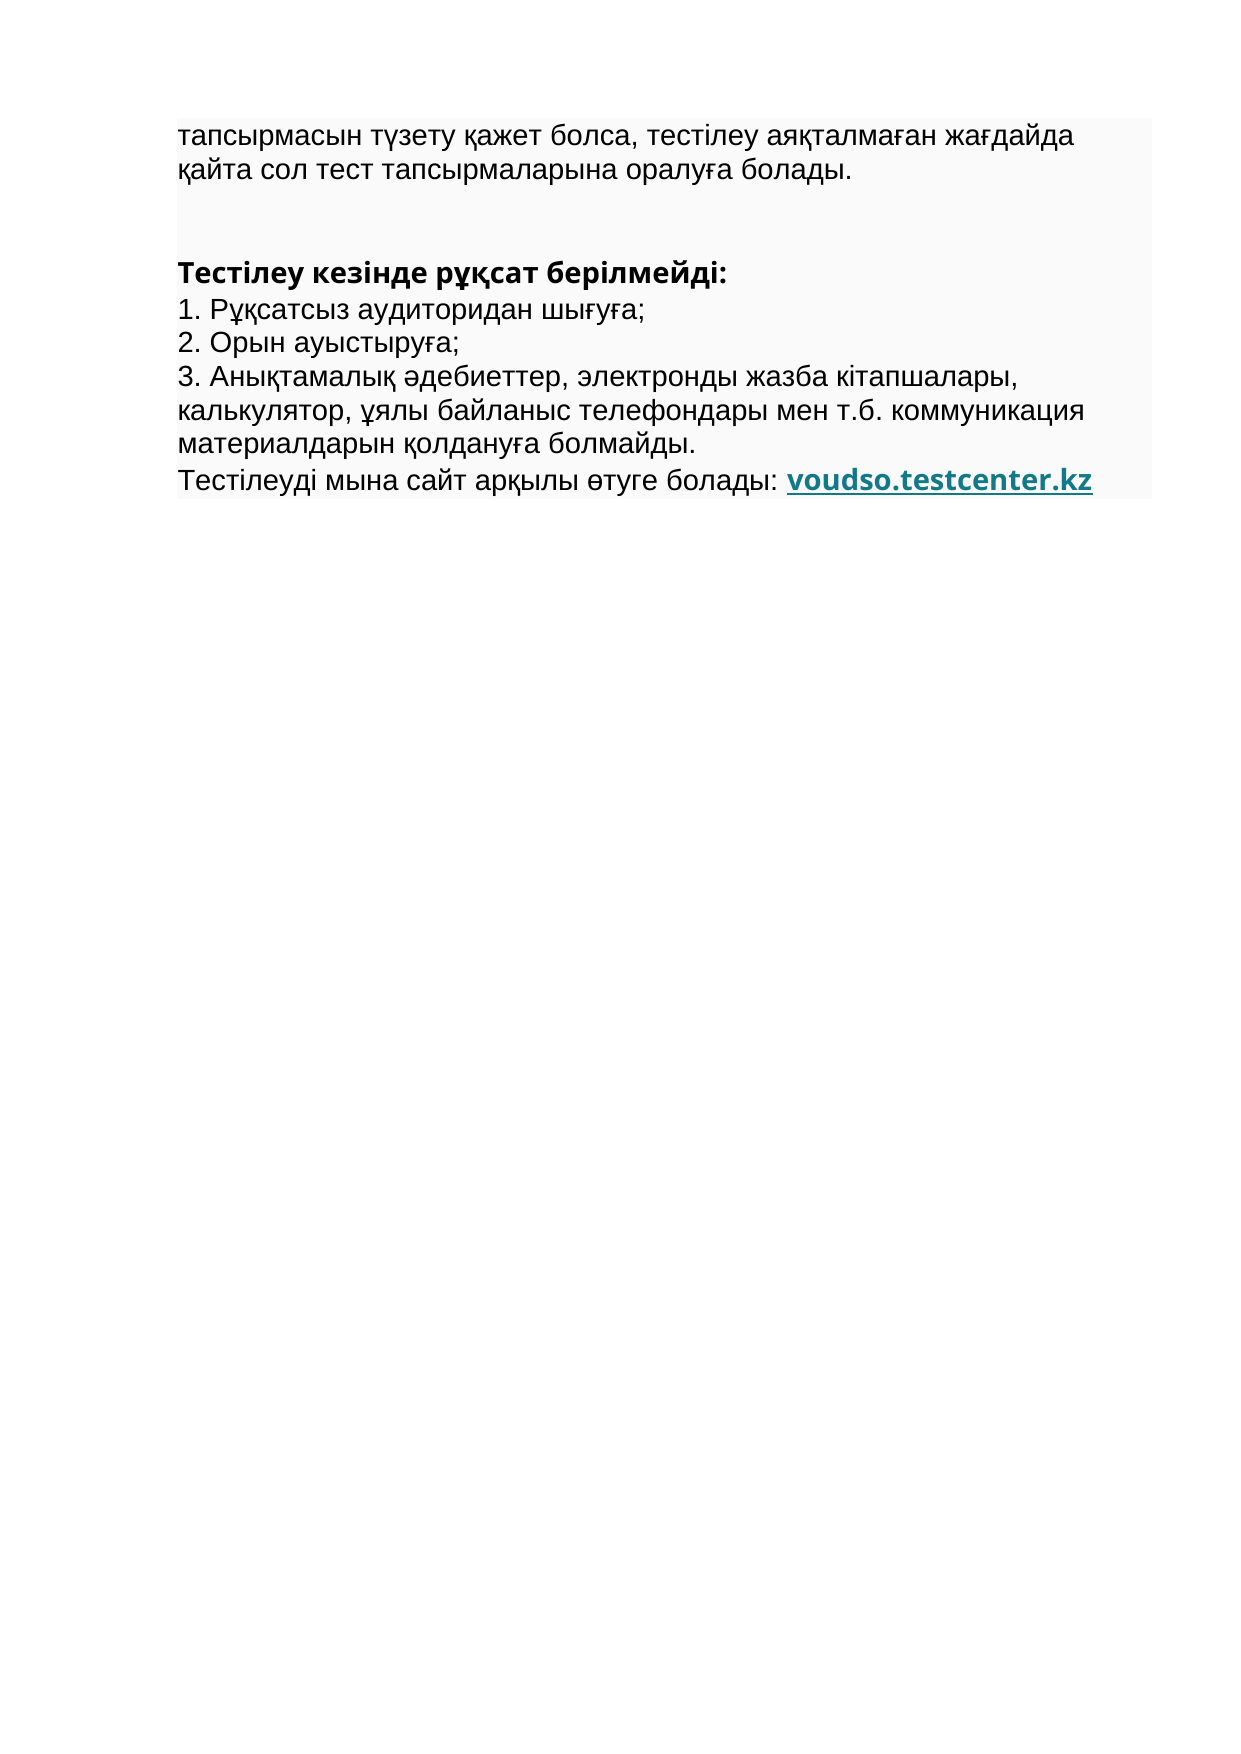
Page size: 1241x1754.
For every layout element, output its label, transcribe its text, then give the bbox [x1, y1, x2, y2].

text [177, 118, 1152, 185]
text Тестілеуді мына сайт арқылы өтуге болады: voudso.testcenter.kz [177, 460, 1152, 499]
text 3. Анықтамалық әдебиеттер, электронды жазба кітапшалары, калькулятор, ұялы байланыс телефондары мен т.б. коммуникация материалдарын қолдануға болмайды. [177, 359, 1152, 460]
text 1. Рұқсатсыз аудиторидан шығуға; [177, 292, 1152, 326]
text 2. Орын ауыстыруға; [177, 326, 1152, 359]
text Тестілеу кезінде рұқсат берілмейді: [177, 252, 1152, 292]
